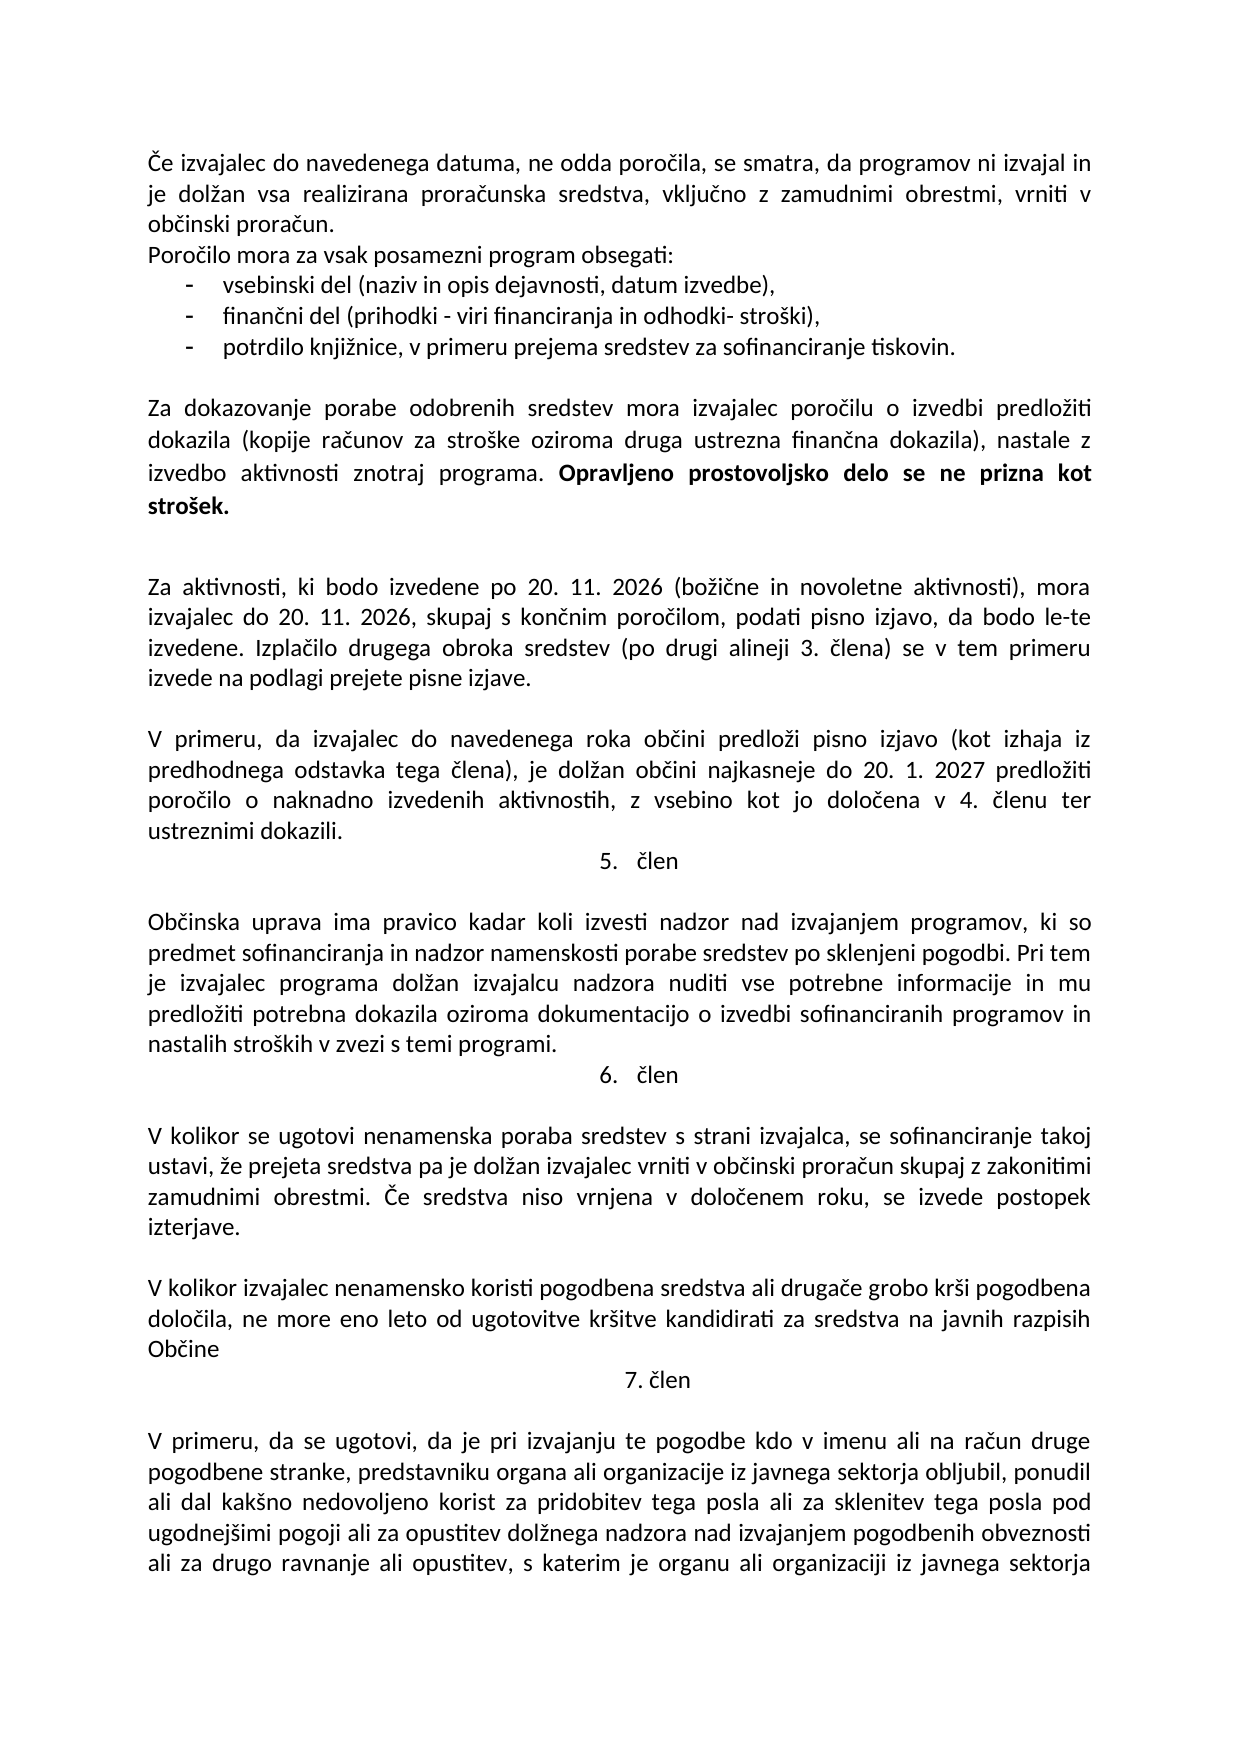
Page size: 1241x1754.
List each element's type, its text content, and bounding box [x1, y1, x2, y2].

list vsebinski del (naziv in opis dejavnosti, datum izvedbe), [185, 270, 1093, 300]
list potrdilo knjižnice, v primeru prejema sredstev za sofinanciranje tiskovin. [185, 331, 1093, 361]
text Poročilo mora za vsak posamezni program obsegati: [148, 239, 1093, 270]
text Občinska uprava ima pravico kadar koli izvesti nadzor nad izvajanjem programov, ki so predmet sofinanciranja in nadzor namenskosti porabe sredstev po sklenjeni pogodbi. Pri tem je izvajalec programa dolžan izvajalcu nadzora nuditi vse potrebne informacije in mu predložiti potrebna dokazila oziroma dokumentacijo o izvedbi sofinanciranih programov in nastalih stroških v zvezi s temi programi. [148, 906, 1093, 1059]
list člen [185, 845, 1093, 876]
text Za aktivnosti, ki bodo izvedene po 20. 11. 2026 (božične in novoletne aktivnosti), mora izvajalec do 20. 11. 2026, skupaj s končnim poročilom, podati pisno izjavo, da bodo le-te izvedene. Izplačilo drugega obroka sredstev (po drugi alineji 3. člena) se v tem primeru izvede na podlagi prejete pisne izjave. [148, 571, 1093, 693]
text 7. člen [223, 1364, 1093, 1395]
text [148, 1425, 1093, 1578]
list člen [185, 1059, 1093, 1089]
text V kolikor izvajalec nenamensko koristi pogodbena sredstva ali drugače grobo krši pogodbena določila, ne more eno leto od ugotovitve kršitve kandidirati za sredstva na javnih razpisih Občine [148, 1273, 1093, 1364]
text V primeru, da izvajalec do navedenega roka občini predloži pisno izjavo (kot izhaja iz predhodnega odstavka tega člena), je dolžan občini najkasneje do 20. 1. 2027 predložiti poročilo o naknadno izvedenih aktivnostih, z vsebino kot jo določena v 4. členu ter ustreznimi dokazili. [148, 723, 1093, 845]
list finančni del (prihodki - viri financiranja in odhodki- stroški), [185, 300, 1093, 331]
text V kolikor se ugotovi nenamenska poraba sredstev s strani izvajalca, se sofinanciranje takoj ustavi, že prejeta sredstva pa je dolžan izvajalec vrniti v občinski proračun skupaj z zakonitimi zamudnimi obrestmi. Če sredstva niso vrnjena v določenem roku, se izvede postopek izterjave. [148, 1120, 1093, 1242]
text Za dokazovanje porabe odobrenih sredstev mora izvajalec poročilu o izvedbi predložiti dokazila (kopije računov za stroške oziroma druga ustrezna finančna dokazila), nastale z izvedbo aktivnosti znotraj programa. Opravljeno prostovoljsko delo se ne prizna kot strošek. [148, 392, 1093, 521]
text Če izvajalec do navedenega datuma, ne odda poročila, se smatra, da programov ni izvajal in je dolžan vsa realizirana proračunska sredstva, vključno z zamudnimi obrestmi, vrniti v občinski proračun. [148, 148, 1093, 239]
